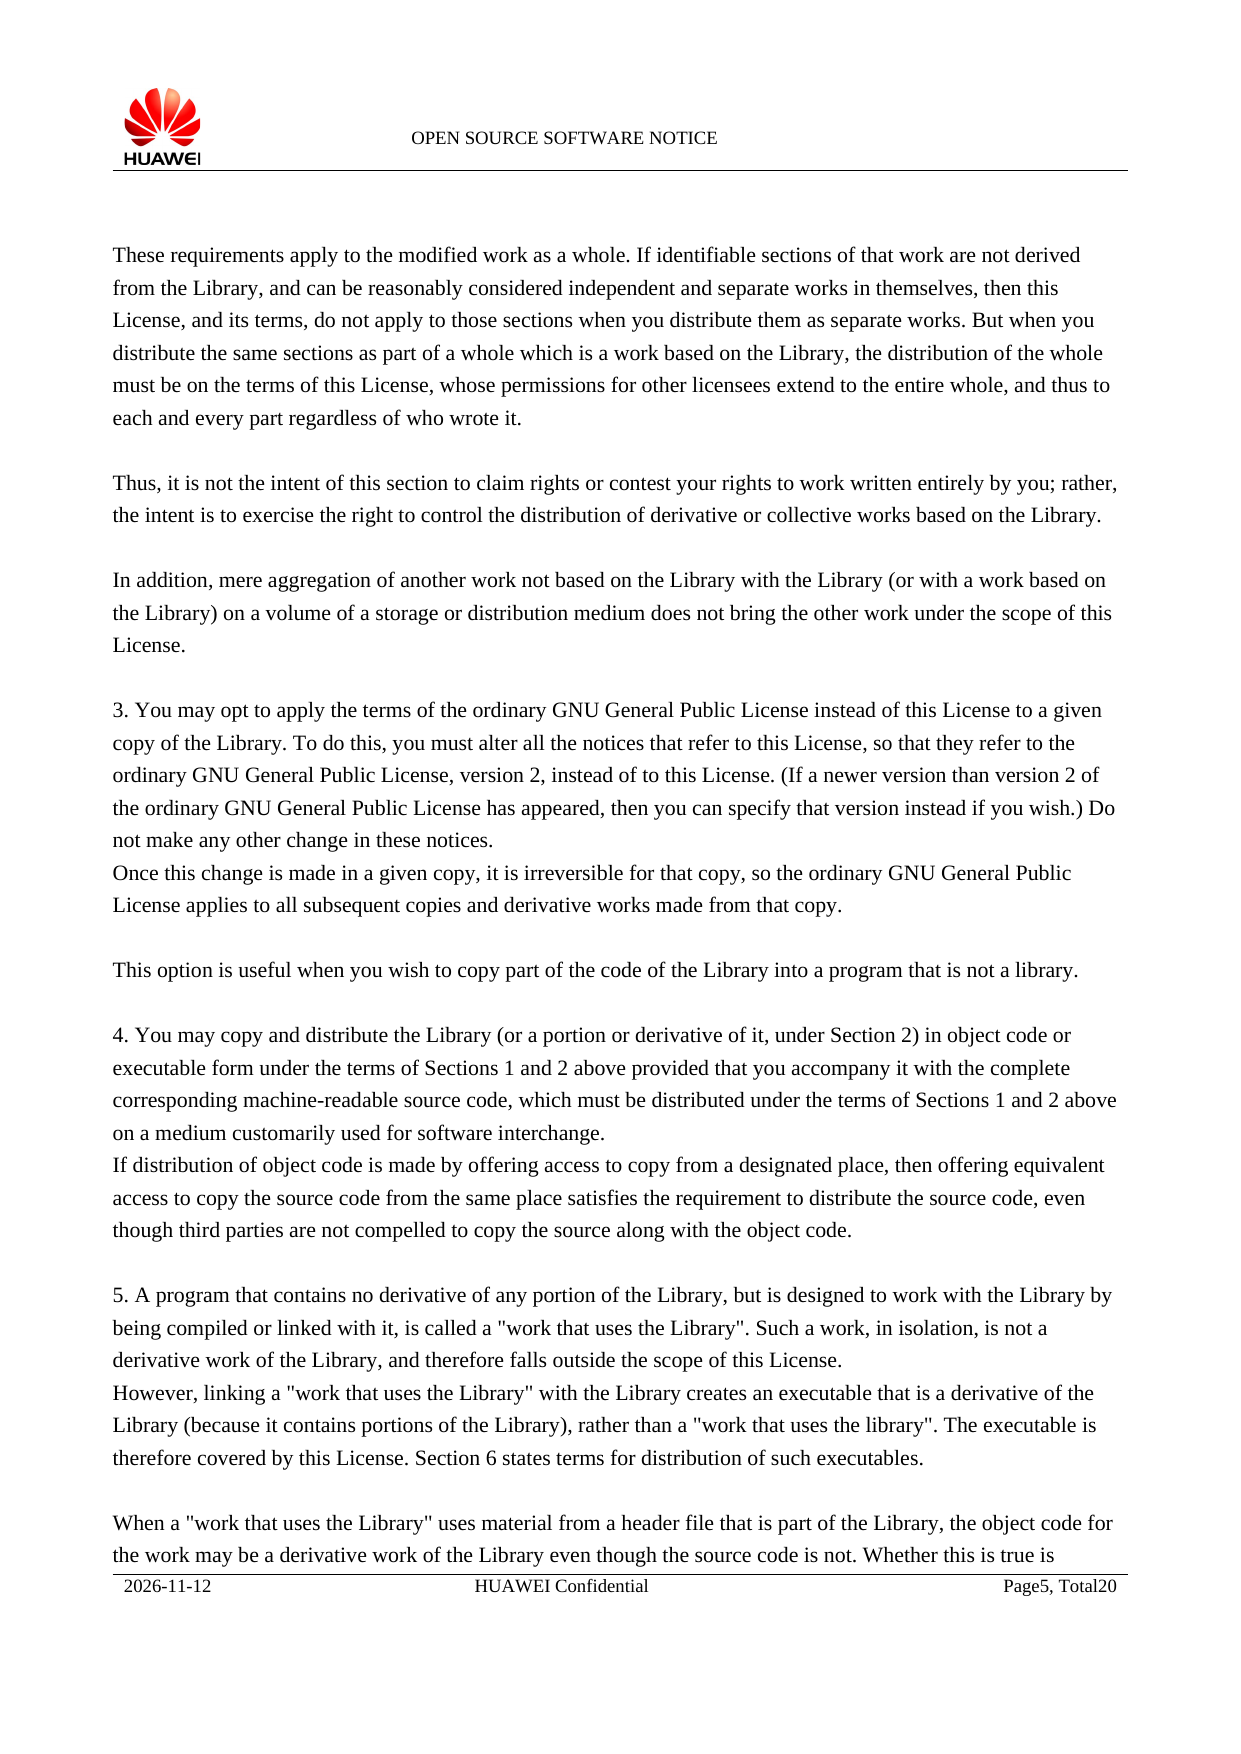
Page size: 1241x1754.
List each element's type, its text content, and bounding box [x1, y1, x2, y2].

text Thus, it is not the intent of this section to claim rights or contest your rights to work written entirely by you; rather, the intent is to exercise the right to control the distribution of derivative or collective works based on the Library. [112, 466, 1128, 531]
text This option is useful when you wish to copy part of the code of the Library into a program that is not a library. [112, 954, 1128, 986]
text However, linking a "work that uses the Library" with the Library creates an executable that is a derivative of the Library (because it contains portions of the Library), rather than a "work that uses the library". The executable is therefore covered by this License. Section 6 states terms for distribution of such executables. [112, 1376, 1128, 1474]
text Once this change is made in a given copy, it is irreversible for that copy, so the ordinary GNU General Public License applies to all subsequent copies and derivative works made from that copy. [112, 856, 1128, 921]
picture [124, 88, 201, 165]
text These requirements apply to the modified work as a whole. If identifiable sections of that work are not derived from the Library, and can be reasonably considered independent and separate works in themselves, then this License, and its terms, do not apply to those sections when you distribute them as separate works. But when you distribute the same sections as part of a whole which is a work based on the Library, the distribution of the whole must be on the terms of this License, whose permissions for other licensees extend to the entire whole, and thus to each and every part regardless of who wrote it. [112, 239, 1128, 434]
text 4. You may copy and distribute the Library (or a portion or derivative of it, under Section 2) in object code or executable form under the terms of Sections 1 and 2 above provided that you accompany it with the complete corresponding machine-readable source code, which must be distributed under the terms of Sections 1 and 2 above on a medium customarily used for software interchange. [112, 1019, 1128, 1149]
text In addition, mere aggregation of another work not based on the Library with the Library (or with a work based on the Library) on a volume of a storage or distribution medium does not bring the other work under the scope of this License. [112, 564, 1128, 661]
text 5. A program that contains no derivative of any portion of the Library, but is designed to work with the Library by being compiled or linked with it, is called a "work that uses the Library". Such a work, in isolation, is not a derivative work of the Library, and therefore falls outside the scope of this License. [112, 1279, 1128, 1376]
text 3. You may opt to apply the terms of the ordinary GNU General Public License instead of this License to a given copy of the Library. To do this, you must alter all the notices that refer to this License, so that they refer to the ordinary GNU General Public License, version 2, instead of to this License. (If a newer version than version 2 of the ordinary GNU General Public License has appeared, then you can specify that version instead if you wish.) Do not make any other change in these notices. [112, 694, 1128, 856]
text If distribution of object code is made by offering access to copy from a designated place, then offering equivalent access to copy the source code from the same place satisfies the requirement to distribute the source code, even though third parties are not compelled to copy the source along with the object code. [112, 1149, 1128, 1246]
